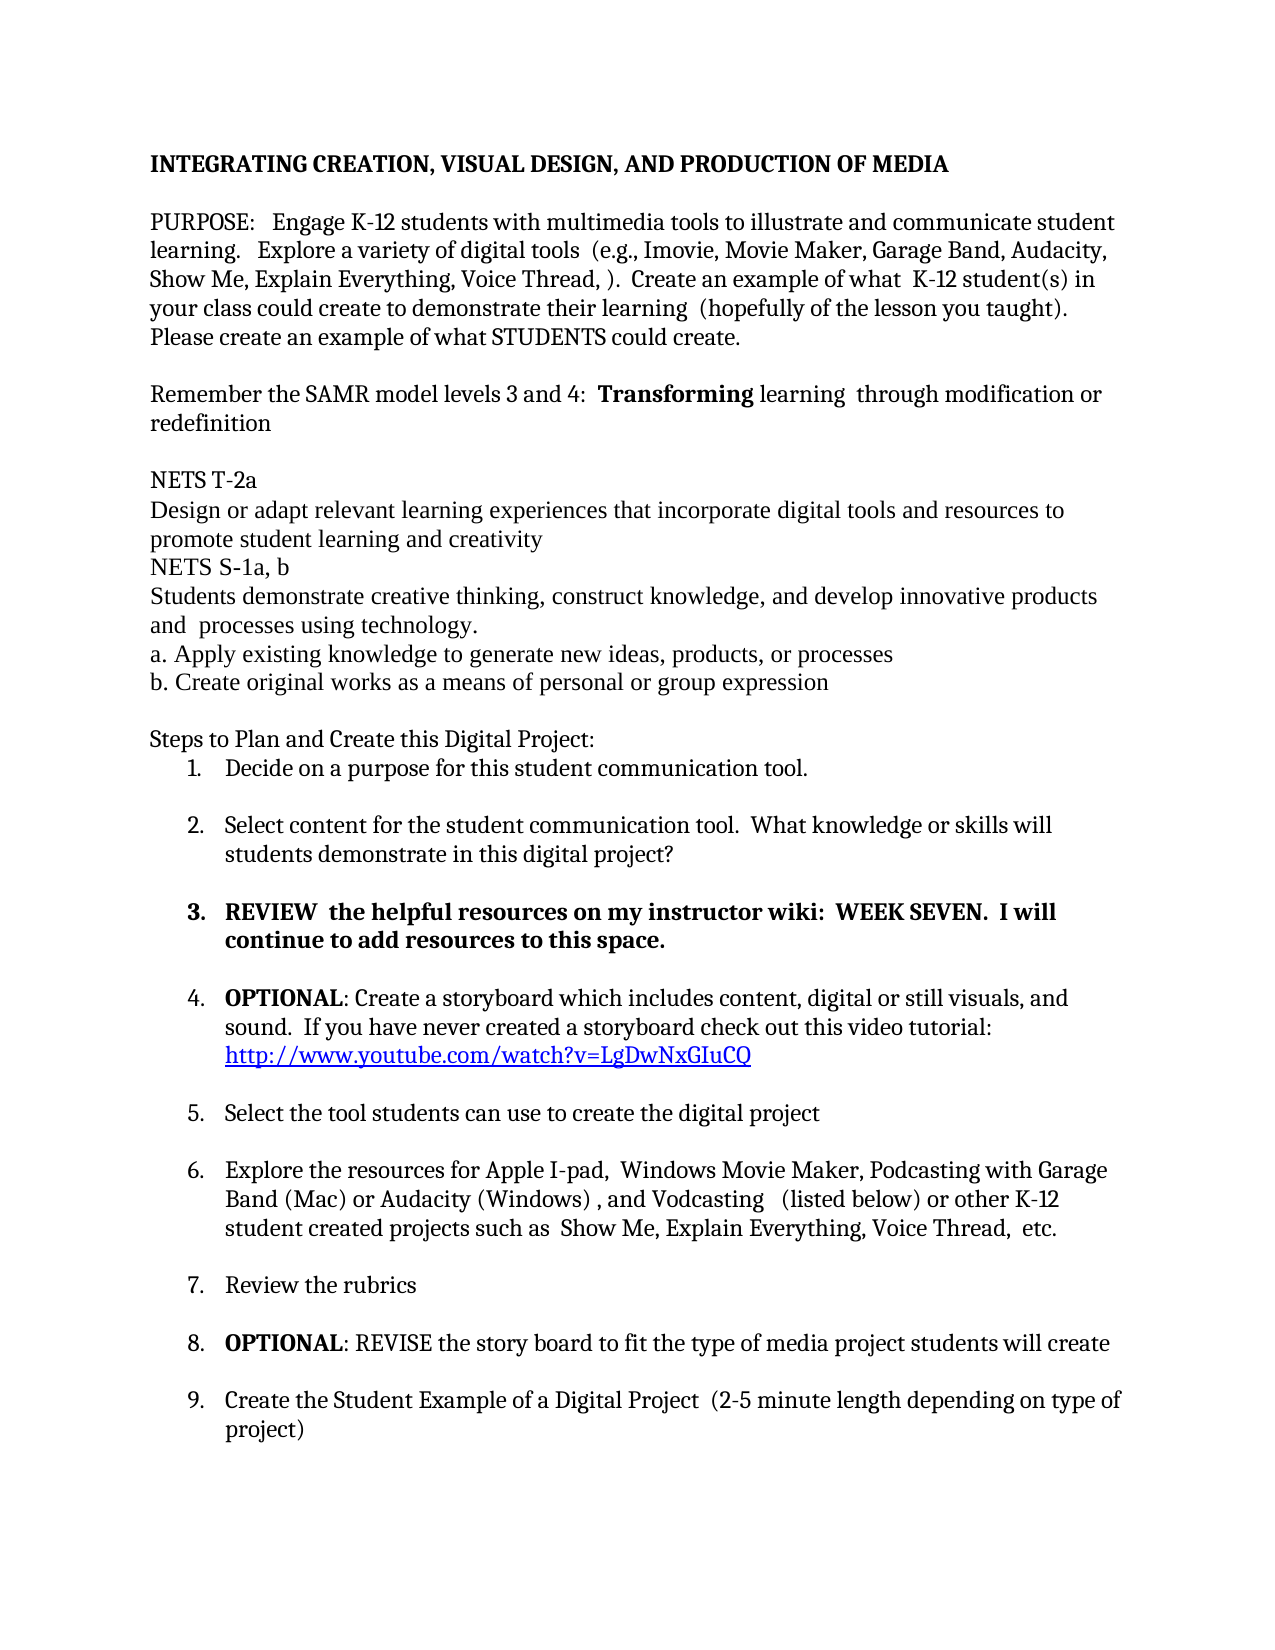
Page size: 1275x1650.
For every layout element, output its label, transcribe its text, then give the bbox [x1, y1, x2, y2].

text b. Create original works as a means of personal or group expression [150, 667, 1125, 696]
text NETS T-2a [150, 466, 1125, 495]
text http://www.youtube.com/watch?v=LgDwNxGIuCQ [187, 1041, 1125, 1070]
list Create the Student Example of a Digital Project (2-5 minute length depending on type of project) [187, 1386, 1125, 1444]
text PURPOSE: Engage K-12 students with multimedia tools to illustrate and communicate student learning. Explore a variety of digital tools (e.g., Imovie, Movie Maker, Garage Band, Audacity, Show Me, Explain Everything, Voice Thread, ). Create an example of what K-12 student(s) in your class could create to demonstrate their learning (hopefully of the lesson you taught). Please create an example of what STUDENTS could create. [150, 207, 1125, 351]
text INTEGRATING CREATION, VISUAL DESIGN, AND PRODUCTION OF MEDIA [150, 150, 1125, 179]
text a. Apply existing knowledge to generate new ideas, products, or processes [150, 639, 1125, 667]
text Steps to Plan and Create this Digital Project: [150, 725, 1125, 754]
text Design or adapt relevant learning experiences that incorporate digital tools and resources to promote student learning and creativity [150, 495, 1125, 552]
list Explore the resources for Apple I-pad, Windows Movie Maker, Podcasting with Garage Band (Mac) or Audacity (Windows) , and Vodcasting (listed below) or other K-12 student created projects such as Show Me, Explain Everything, Voice Thread, etc. [187, 1156, 1125, 1242]
text Remember the SAMR model levels 3 and 4: Transforming learning through modification or redefinition [150, 380, 1125, 437]
list Select content for the student communication tool. What knowledge or skills will students demonstrate in this digital project? [187, 811, 1125, 869]
list OPTIONAL: Create a storyboard which includes content, digital or still visuals, and sound. If you have never created a storyboard check out this video tutorial: [187, 984, 1125, 1041]
list REVIEW the helpful resources on my instructor wiki: WEEK SEVEN. I will continue to add resources to this space. [187, 897, 1125, 955]
list OPTIONAL: REVISE the story board to fit the type of media project students will create [187, 1329, 1125, 1357]
text Students demonstrate creative thinking, construct knowledge, and develop innovative products and processes using technology. [150, 581, 1125, 639]
list Review the rubrics [187, 1271, 1125, 1300]
text NETS S-1a, b [150, 552, 1125, 581]
list Select the tool students can use to create the digital project [187, 1099, 1125, 1127]
list Decide on a purpose for this student communication tool. [187, 754, 1125, 782]
